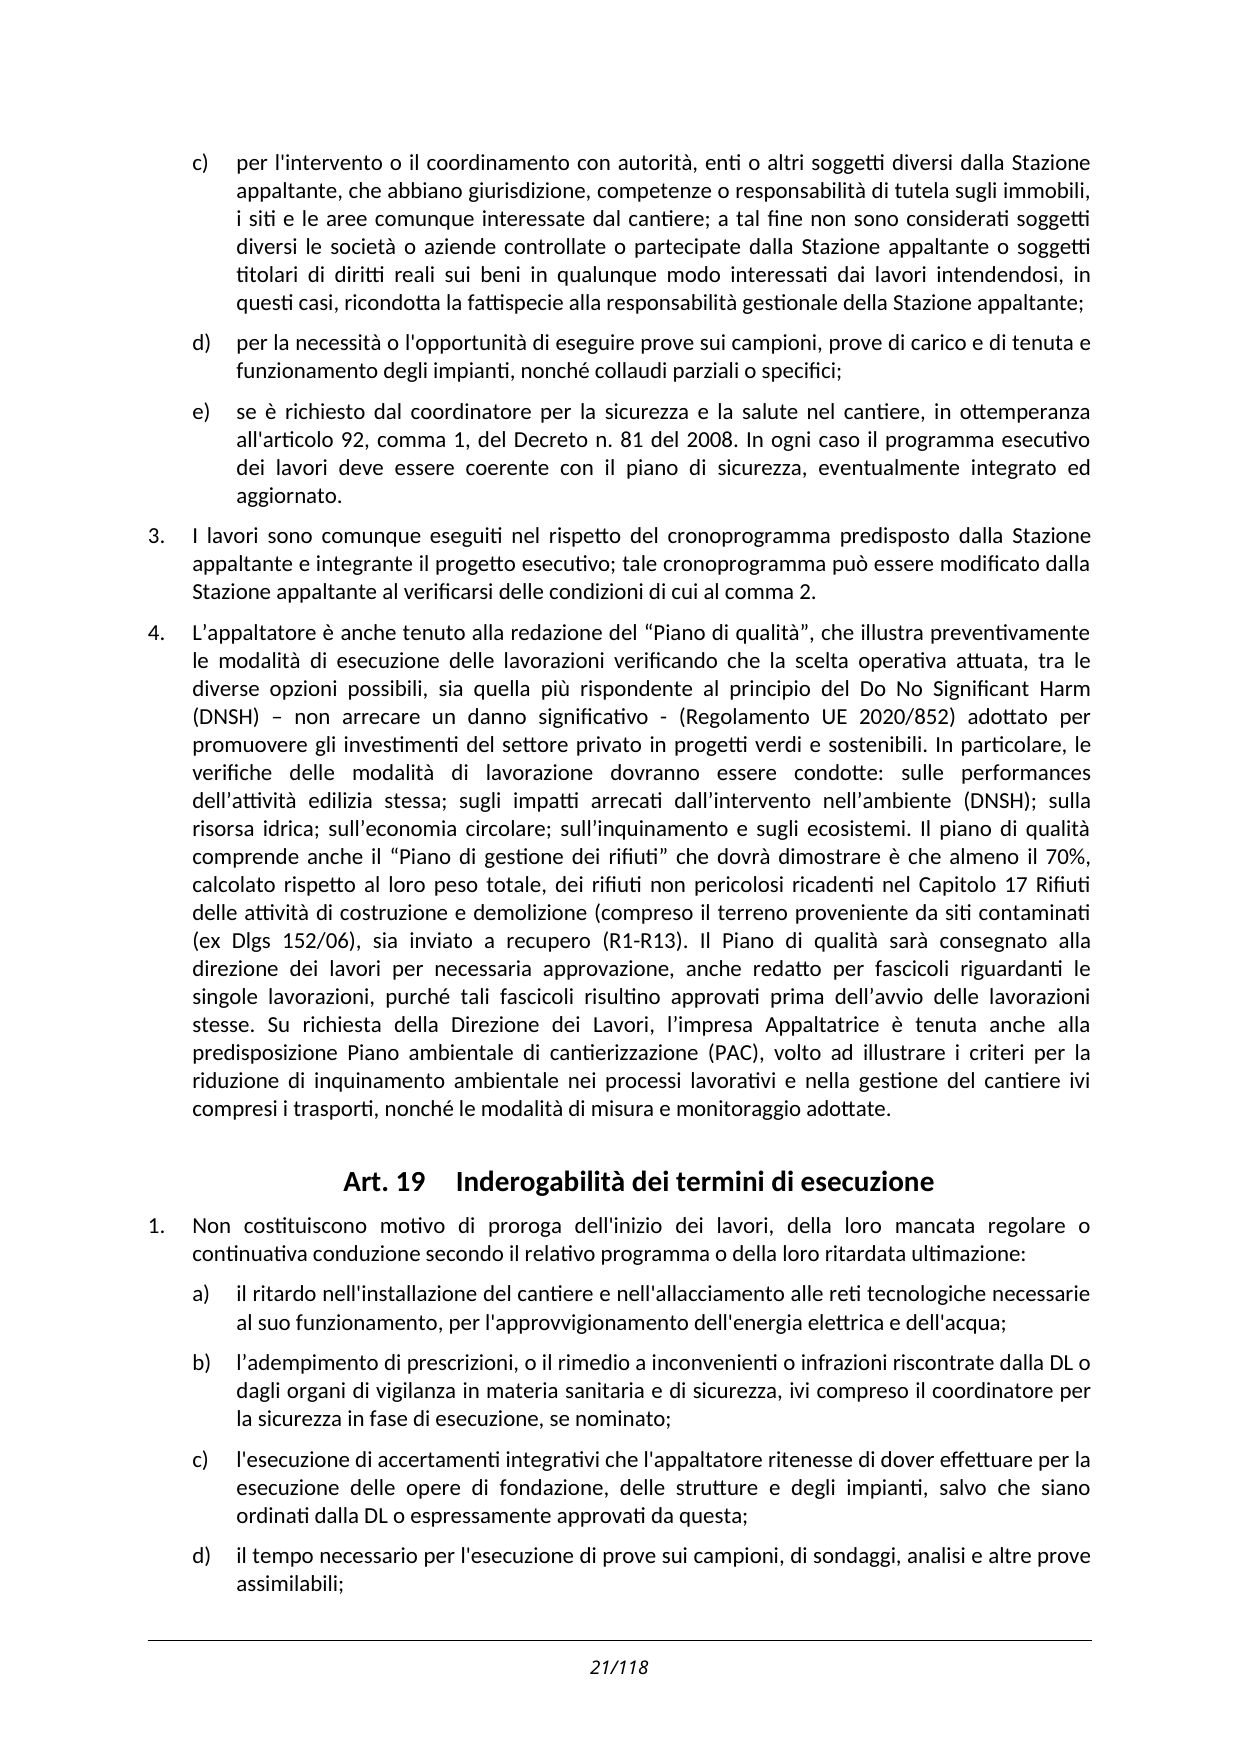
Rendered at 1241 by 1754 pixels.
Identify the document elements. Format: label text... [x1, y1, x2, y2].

list l'esecuzione di accertamenti integrativi che l'appaltatore ritenesse di dover effettuare per la esecuzione delle opere di fondazione, delle strutture e degli impianti, salvo che siano ordinati dalla DL o espressamente approvati da questa; [192, 1445, 1092, 1529]
list per l'intervento o il coordinamento con autorità, enti o altri soggetti diversi dalla Stazione appaltante, che abbiano giurisdizione, competenze o responsabilità di tutela sugli immobili, i siti e le aree comunque interessate dal cantiere; a tal fine non sono considerati soggetti diversi le società o aziende controllate o partecipate dalla Stazione appaltante o soggetti titolari di diritti reali sui beni in qualunque modo interessati dai lavori intendendosi, in questi casi, ricondotta la fattispecie alla responsabilità gestionale della Stazione appaltante; [192, 148, 1092, 316]
list l’adempimento di prescrizioni, o il rimedio a inconvenienti o infrazioni riscontrate dalla DL o dagli organi di vigilanza in materia sanitaria e di sicurezza, ivi compreso il coordinatore per la sicurezza in fase di esecuzione, se nominato; [192, 1348, 1092, 1432]
list se è richiesto dal coordinatore per la sicurezza e la salute nel cantiere, in ottemperanza all'articolo 92, comma 1, del Decreto n. 81 del 2008. In ogni caso il programma esecutivo dei lavori deve essere coerente con il piano di sicurezza, eventualmente integrato ed aggiornato. [192, 397, 1092, 509]
subtitle Inderogabilità dei termini di esecuzione [185, 1163, 1092, 1198]
list I lavori sono comunque eseguiti nel rispetto del cronoprogramma predisposto dalla Stazione appaltante e integrante il progetto esecutivo; tale cronoprogramma può essere modificato dalla Stazione appaltante al verificarsi delle condizioni di cui al comma 2. [148, 521, 1092, 606]
list il ritardo nell'installazione del cantiere e nell'allacciamento alle reti tecnologiche necessarie al suo funzionamento, per l'approvvigionamento dell'energia elettrica e dell'acqua; [192, 1279, 1092, 1336]
list per la necessità o l'opportunità di eseguire prove sui campioni, prove di carico e di tenuta e funzionamento degli impianti, nonché collaudi parziali o specifici; [192, 328, 1092, 384]
list il tempo necessario per l'esecuzione di prove sui campioni, di sondaggi, analisi e altre prove assimilabili; [192, 1541, 1092, 1597]
list Non costituiscono motivo di proroga dell'inizio dei lavori, della loro mancata regolare o continuativa conduzione secondo il relativo programma o della loro ritardata ultimazione: [148, 1211, 1092, 1267]
list L’appaltatore è anche tenuto alla redazione del “Piano di qualità”, che illustra preventivamente le modalità di esecuzione delle lavorazioni verificando che la scelta operativa attuata, tra le diverse opzioni possibili, sia quella più rispondente al principio del Do No Significant Harm (DNSH) – non arrecare un danno significativo - (Regolamento UE 2020/852) adottato per promuovere gli investimenti del settore privato in progetti verdi e sostenibili. In particolare, le verifiche delle modalità di lavorazione dovranno essere condotte: sulle performances dell’attività edilizia stessa; sugli impatti arrecati dall’intervento nell’ambiente (DNSH); sulla risorsa idrica; sull’economia circolare; sull’inquinamento e sugli ecosistemi. Il piano di qualità comprende anche il “Piano di gestione dei rifiuti” che dovrà dimostrare è che almeno il 70%, calcolato rispetto al loro peso totale, dei rifiuti non pericolosi ricadenti nel Capitolo 17 Rifiuti delle attività di costruzione e demolizione (compreso il terreno proveniente da siti contaminati (ex Dlgs 152/06), sia inviato a recupero (R1-R13). Il Piano di qualità sarà consegnato alla direzione dei lavori per necessaria approvazione, anche redatto per fascicoli riguardanti le singole lavorazioni, purché tali fascicoli risultino approvati prima dell’avvio delle lavorazioni stesse. Su richiesta della Direzione dei Lavori, l’impresa Appaltatrice è tenuta anche alla predisposizione Piano ambientale di cantierizzazione (PAC), volto ad illustrare i criteri per la riduzione di inquinamento ambientale nei processi lavorativi e nella gestione del cantiere ivi compresi i trasporti, nonché le modalità di misura e monitoraggio adottate. [148, 618, 1092, 1122]
